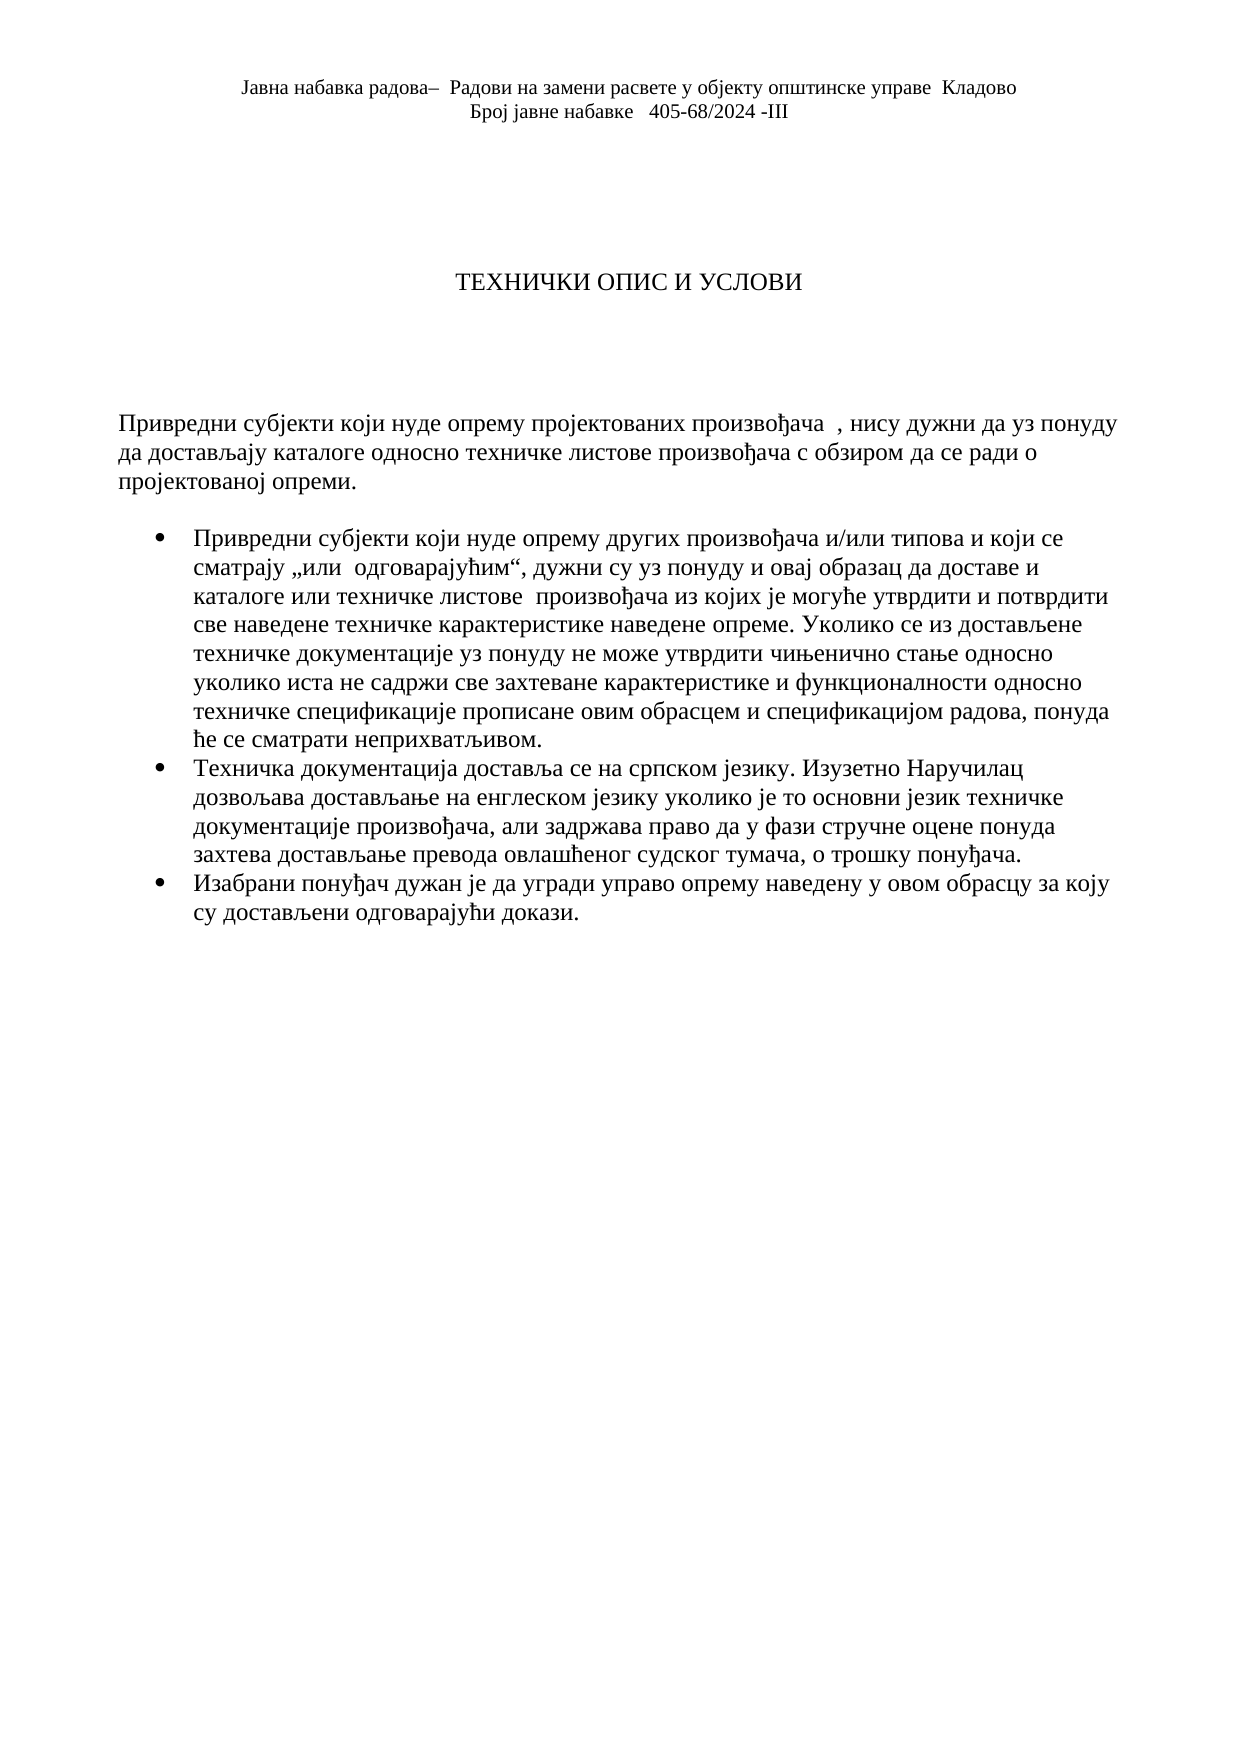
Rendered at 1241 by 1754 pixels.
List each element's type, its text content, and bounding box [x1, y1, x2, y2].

text ТЕХНИЧКИ ОПИС И УСЛОВИ [118, 267, 1122, 296]
list Изабрани понуђач дужан је да угради управо опрему наведену у овом обрасцу за коју су достављени одговарајући докази. [156, 868, 1122, 926]
text Привредни субјекти који нуде опрему пројектованих произвођача , нису дужни да уз понуду да достављају каталоге односно техничке листове произвођача с обзиром да се ради о пројектованој опреми. [118, 408, 1122, 494]
list Привредни субјекти који нуде опрему других произвођача и/или типова и који се сматрају „или одговарајућим“, дужни су уз понуду и овај образац да доставе и каталоге или техничке листове произвођача из којих је могуће утврдити и потврдити све наведене техничке карактеристике наведене опреме. Уколико се из достављене техничке документације уз понуду не може утврдити чињенично стање односно уколико иста не садржи све захтеване карактеристике и функционалности односно техничке спецификације прописане овим обрасцем и спецификацијом радова, понуда ће се сматрати неприхватљивом. [156, 523, 1122, 753]
list Техничка документација доставља се на српском језику. Изузетно Наручилац дозвољава достављање на енглеском језику уколико је то основни језик техничке документације произвођача, али задржава право да у фази стручне оцене понуда захтева достављање превода овлашћеног судског тумача, о трошку понуђача. [156, 753, 1122, 868]
